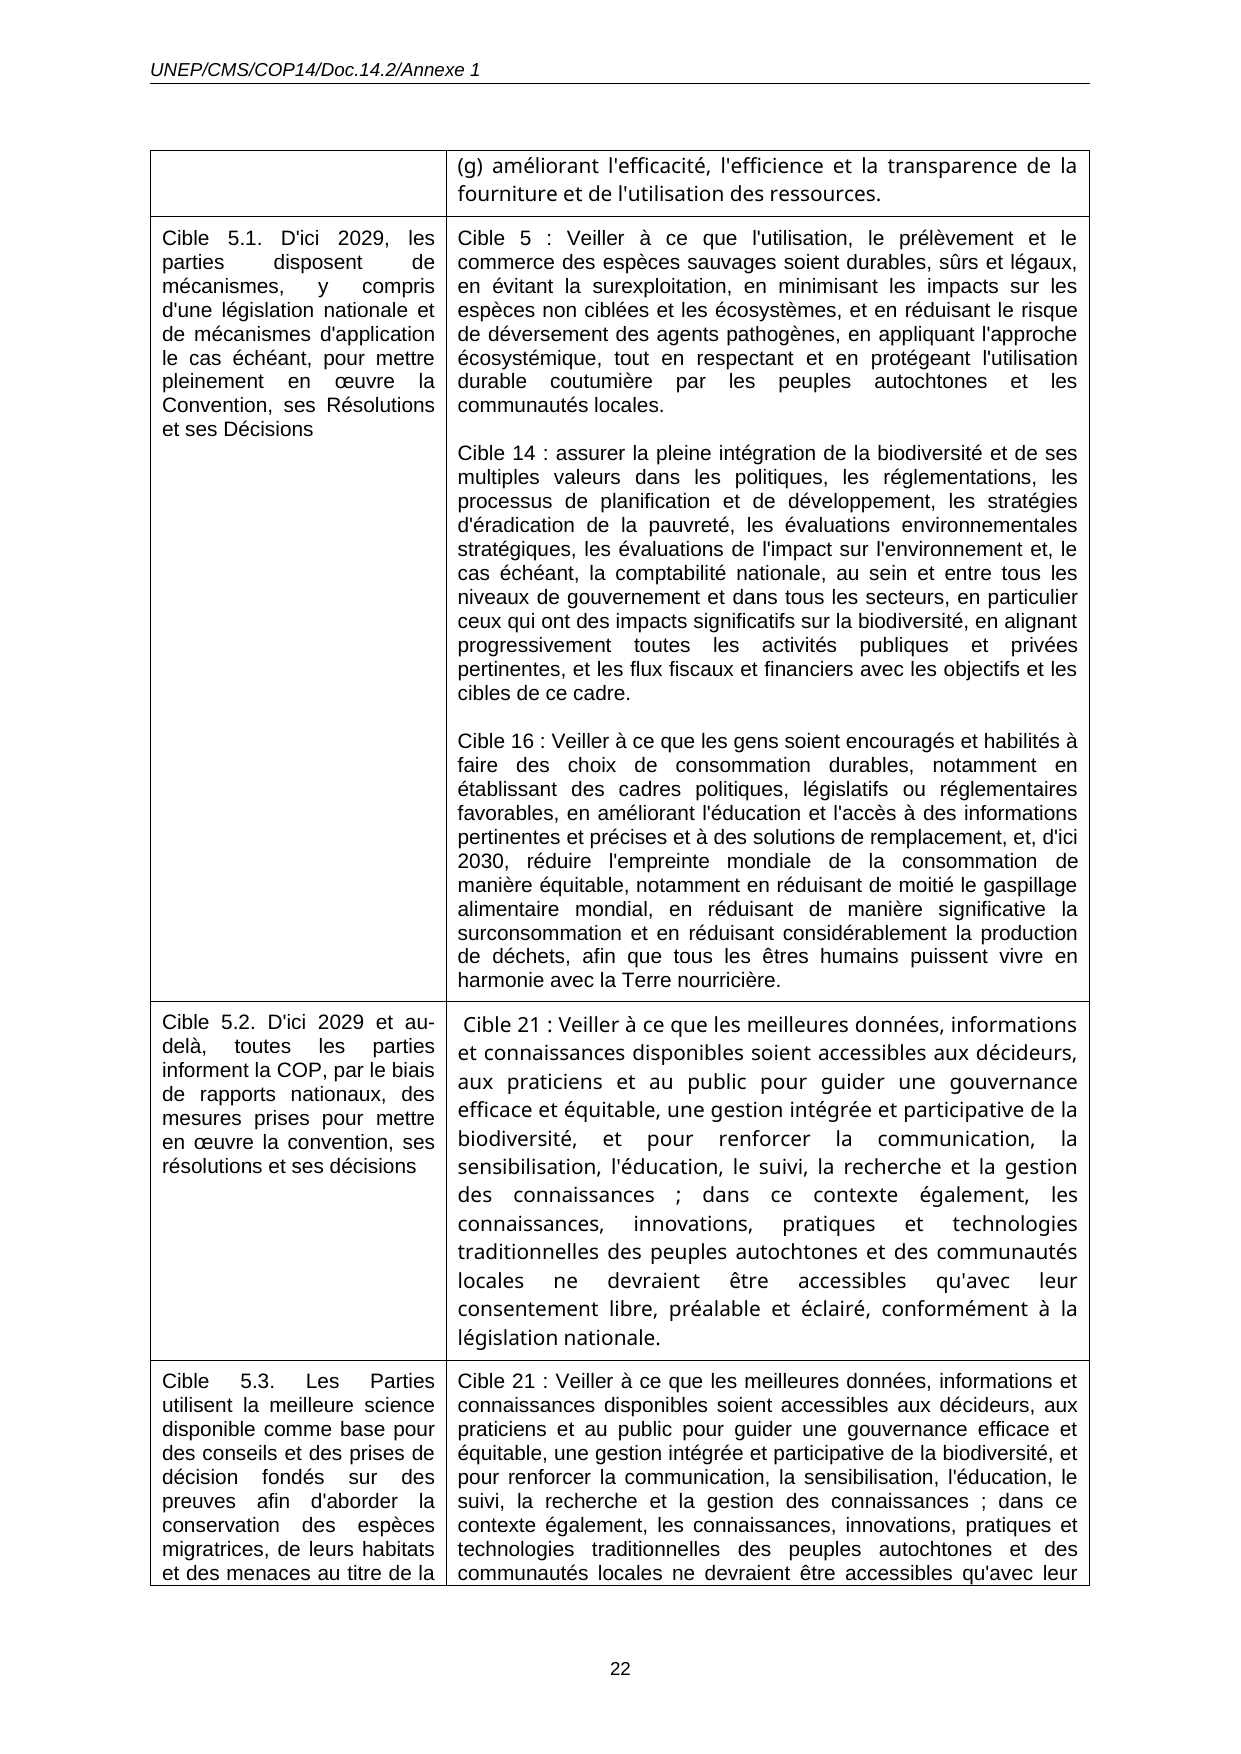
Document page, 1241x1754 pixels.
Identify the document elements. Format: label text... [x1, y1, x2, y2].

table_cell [151, 1361, 446, 1584]
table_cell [447, 1361, 1089, 1584]
table_cell Cible 5 : Veiller à ce que l'utilisation, le prélèvement et le commerce des espèces sauvages soient durables, sûrs et légaux, en évitant la surexploitation, en minimisant les impacts sur les espèces non ciblées et les écosystèmes, et en réduisant le risque de déversement des agents pathogènes, en appliquant l'approche écosystémique, tout en respectant et en protégeant l'utilisation durable coutumière par les peuples autochtones et les communautés locales. Cible 14 : assurer la pleine intégration de la biodiversité et de ses multiples valeurs dans les politiques, les réglementations, les processus de planification et de développement, les stratégies d'éradication de la pauvreté, les évaluations environnementales stratégiques, les évaluations de l'impact sur l'environnement et, le cas échéant, la comptabilité nationale, au sein et entre tous les niveaux de gouvernement et dans tous les secteurs, en particulier ceux qui ont des impacts significatifs sur la biodiversité, en alignant progressivement toutes les activités publiques et privées pertinentes, et les flux fiscaux et financiers avec les objectifs et les cibles de ce cadre. Cible 16 : Veiller à ce que les gens soient encouragés et habilités à faire des choix de consommation durables, notamment en établissant des cadres politiques, législatifs ou réglementaires favorables, en améliorant l'éducation et l'accès à des informations pertinentes et précises et à des solutions de remplacement, et, d'ici 2030, réduire l'empreinte mondiale de la consommation de manière équitable, notamment en réduisant de moitié le gaspillage alimentaire mondial, en réduisant de manière significative la surconsommation et en réduisant considérablement la production de déchets, afin que tous les êtres humains puissent vivre en harmonie avec la Terre nourricière. [447, 217, 1089, 1001]
table_cell Cible 5.2. D'ici 2029 et au-delà, toutes les parties informent la COP, par le biais de rapports nationaux, des mesures prises pour mettre en œuvre la convention, ses résolutions et ses décisions [151, 1002, 446, 1359]
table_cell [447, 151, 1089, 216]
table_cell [151, 151, 446, 216]
table_cell Cible 5.1. D'ici 2029, les parties disposent de mécanismes, y compris d'une législation nationale et de mécanismes d'application le cas échéant, pour mettre pleinement en œuvre la Convention, ses Résolutions et ses Décisions [151, 217, 446, 1001]
